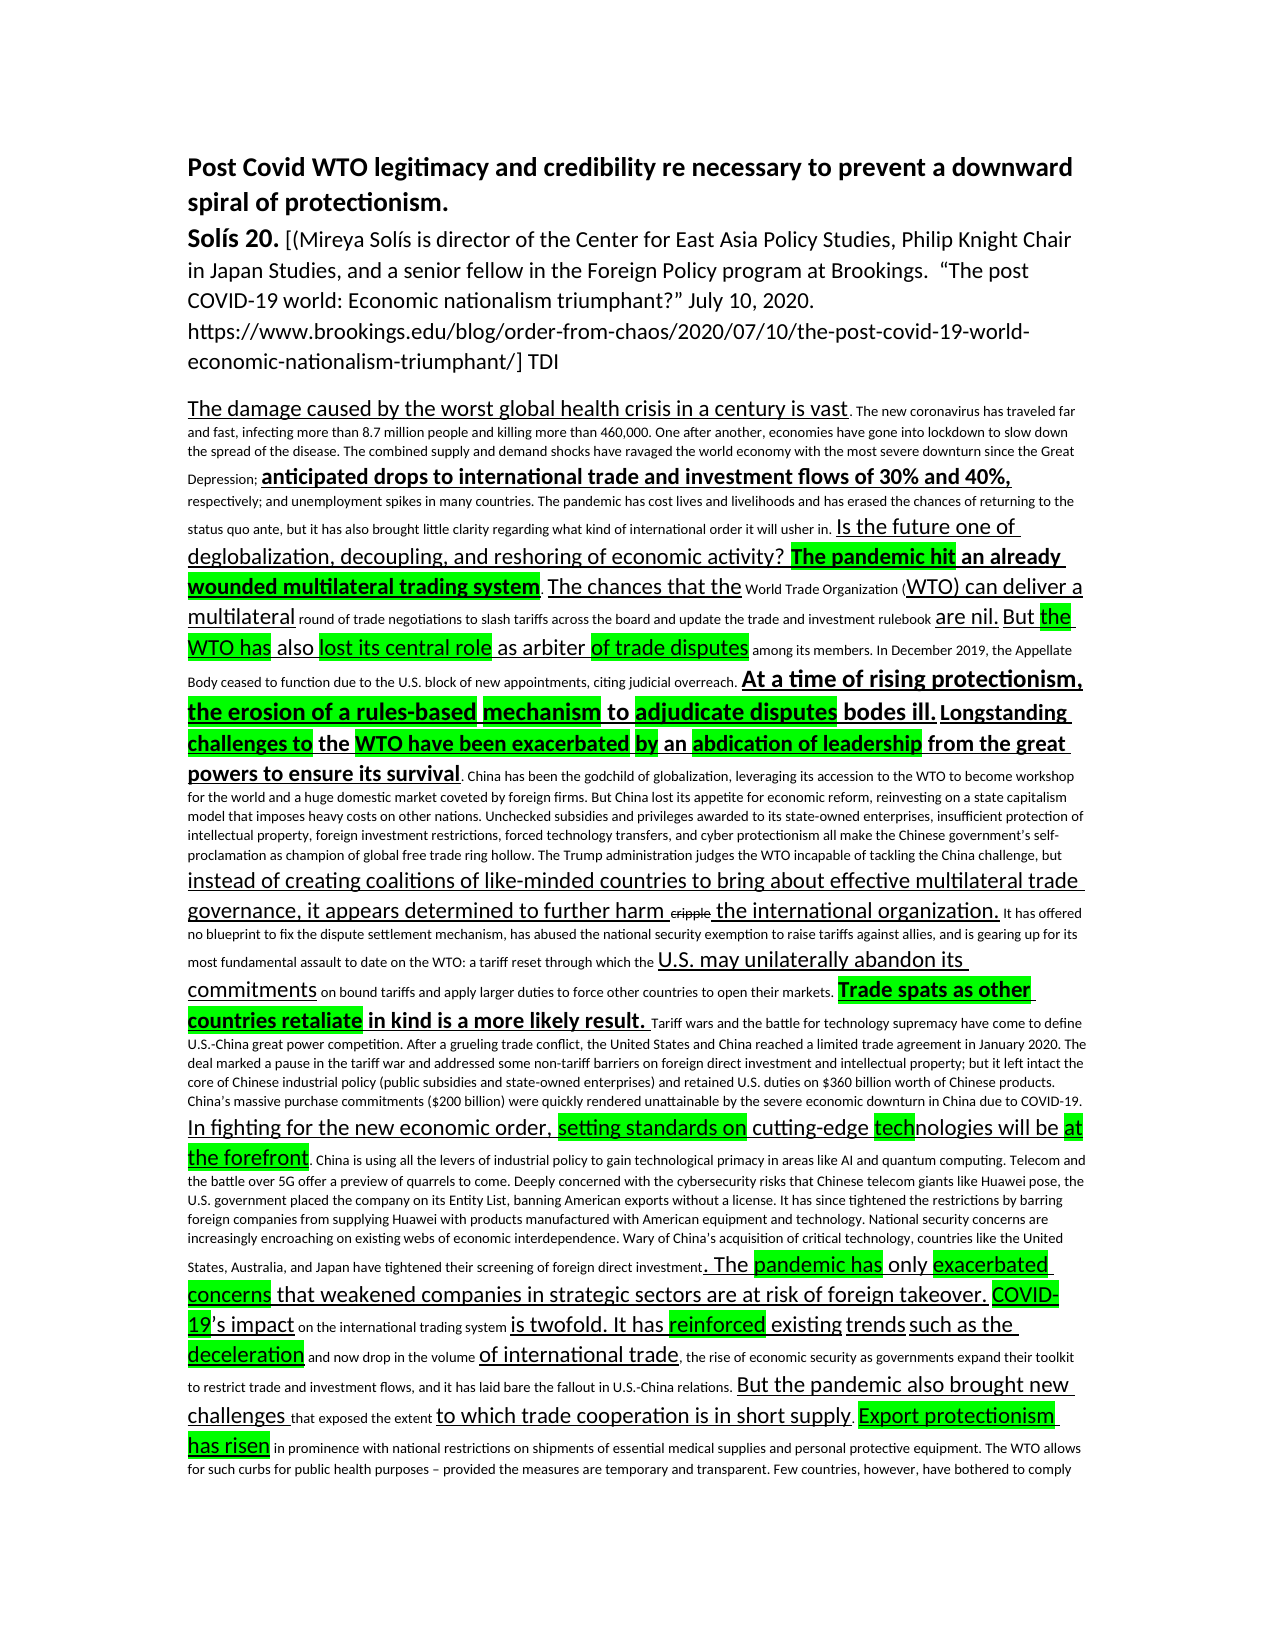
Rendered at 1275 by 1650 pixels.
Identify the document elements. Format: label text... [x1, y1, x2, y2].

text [187, 394, 1087, 1478]
text Solís 20. [(Mireya Solís is director of the Center for East Asia Policy Studies, Philip Knight Chair in Japan Studies, and a senior fellow in the Foreign Policy program at Brookings. “The post COVID-19 world: Economic nationalism triumphant?” July 10, 2020. https://www.brookings.edu/blog/order-from-chaos/2020/07/10/the-post-covid-19-world-economic-nationalism-triumphant/] TDI [187, 221, 1087, 375]
subtitle Post Covid WTO legitimacy and credibility re necessary to prevent a downward spiral of protectionism. [187, 150, 1087, 219]
